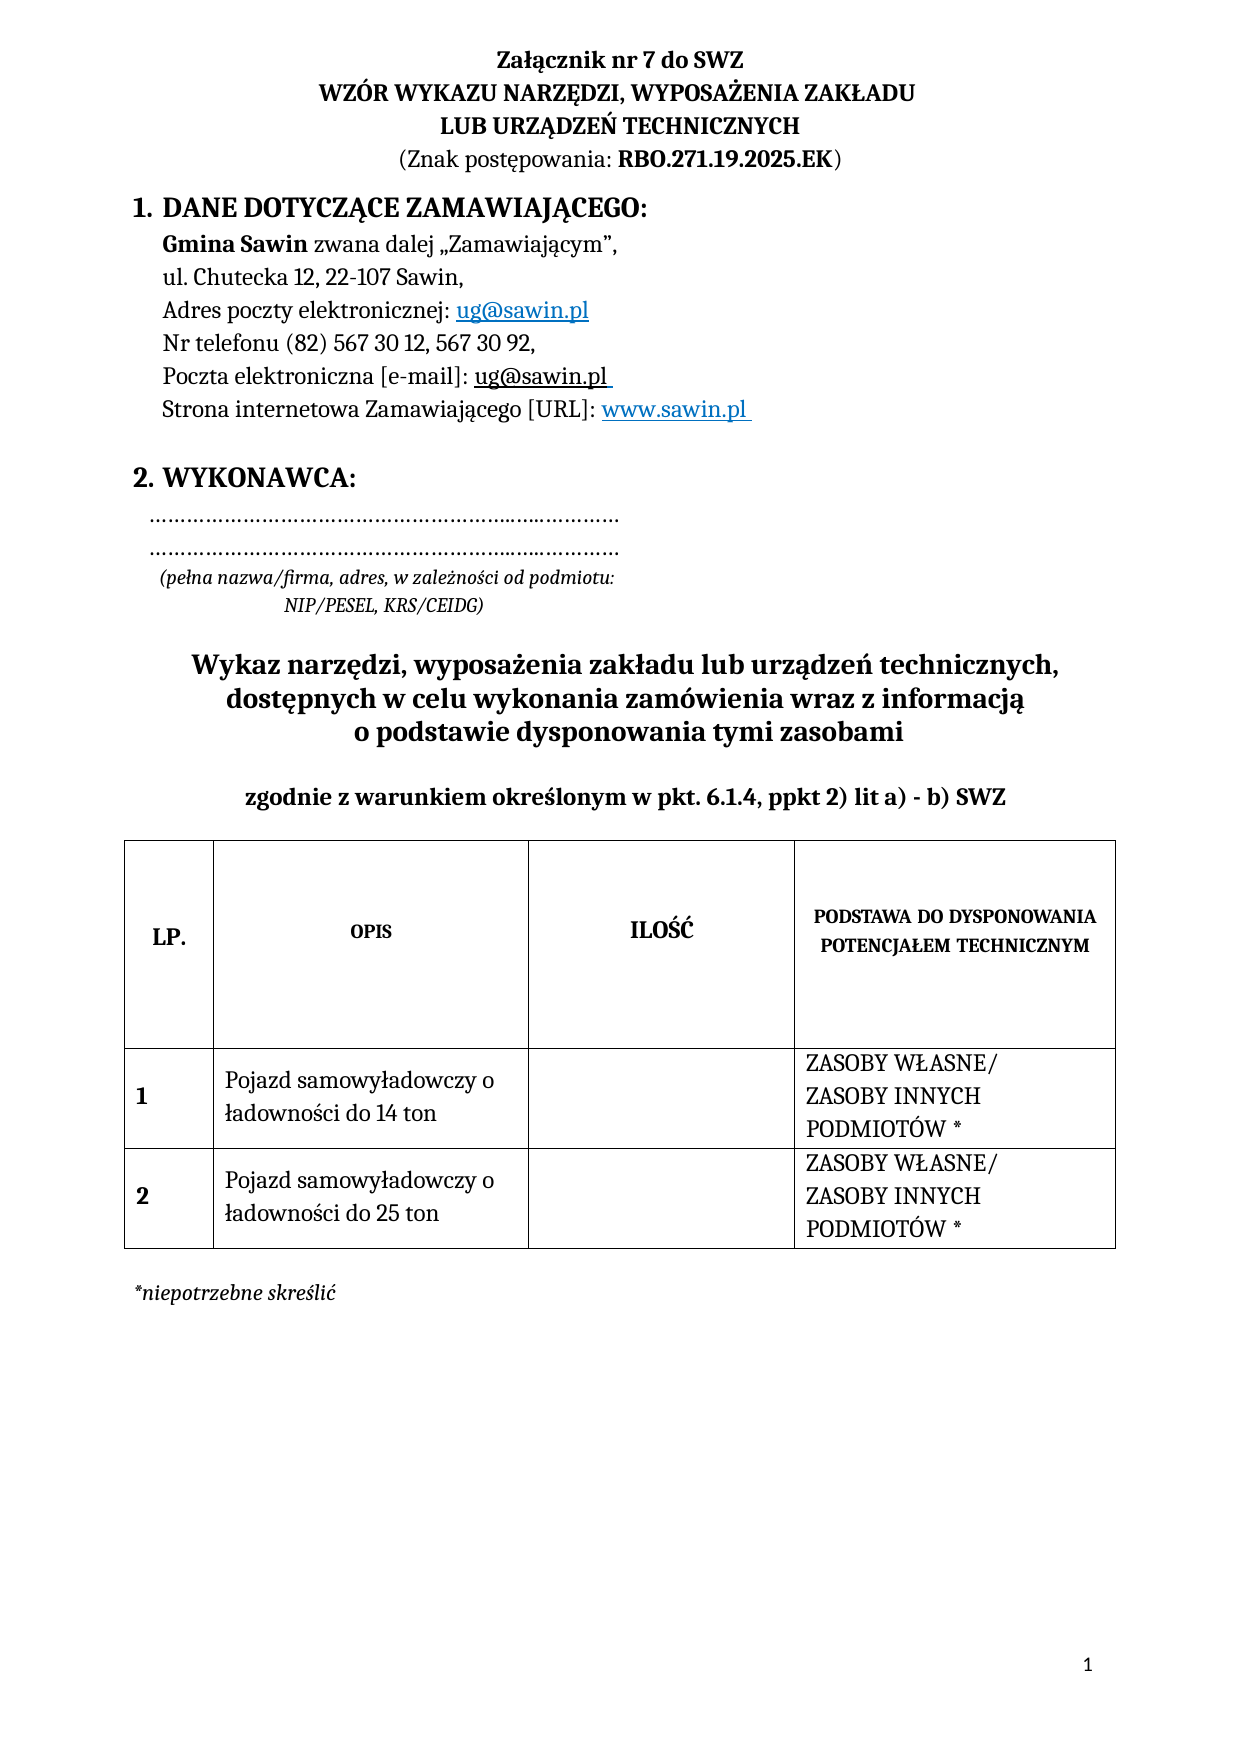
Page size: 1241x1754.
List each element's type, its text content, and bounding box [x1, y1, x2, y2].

table_cell [529, 1049, 794, 1148]
text Wykaz narzędzi, wyposażenia zakładu lub urządzeń technicznych, dostępnych w celu wykonania zamówienia wraz z informacją o podstawie dysponowania tymi zasobami [148, 648, 1104, 749]
text Gmina Sawin zwana dalej „Zamawiającym”, [162, 230, 1092, 259]
text Adres poczty elektronicznej: ug@sawin.pl [162, 296, 1092, 325]
table_cell [529, 1149, 794, 1248]
table_cell 1 [125, 1049, 213, 1148]
text Nr telefonu (82) 567 30 12, 567 30 92, [162, 329, 1092, 358]
text Strona internetowa Zamawiającego [URL]: www.sawin.pl [162, 395, 1092, 424]
table_header opis [214, 841, 528, 1048]
table_cell ZASOBY WŁASNE/ ZASOBY INNYCH PODMIOTÓW * [795, 1049, 1115, 1148]
text ul. Chutecka 12, 22-107 Sawin, [162, 263, 1092, 292]
text (Znak postępowania: RBO.271.19.2025.EK) [148, 145, 1092, 174]
text *niepotrzebne skreślić [133, 1279, 1092, 1306]
text …………………………………………………..…..………… [148, 500, 650, 529]
table_header podstawa do dysponowania potencjałem technicznym [795, 841, 1115, 1048]
table_header ILOŚĆ [529, 841, 794, 1048]
list WYKONAWCA: [133, 461, 1092, 495]
text Załącznik nr 7 do SWZ [148, 46, 1092, 74]
table_cell Pojazd samowyładowczy o ładowności do 25 ton [214, 1149, 528, 1248]
text (pełna nazwa/firma, adres, w zależności od podmiotu: NIP/PESEL, KRS/CEIDG) [148, 566, 621, 617]
table_cell ZASOBY WŁASNE/ ZASOBY INNYCH PODMIOTÓW * [795, 1149, 1115, 1248]
table_cell Pojazd samowyładowczy o ładowności do 14 ton [214, 1049, 528, 1148]
text Poczta elektroniczna [e-mail]: ug@sawin.pl [162, 362, 1092, 391]
text WZÓR WYKAZU NARZĘDZI, WYPOSAŻENIA ZAKŁADU LUB URZĄDZEŃ TECHNICZNYCH [148, 79, 1092, 141]
text …………………………………………………..…..………… [148, 533, 650, 562]
text zgodnie z warunkiem określonym w pkt. 6.1.4, ppkt 2) lit a) - b) SWZ [148, 749, 1104, 811]
table_header LP. [125, 841, 213, 1048]
table_cell 2 [125, 1149, 213, 1248]
list DANE DOTYCZĄCE ZAMAWIAJĄCEGO: [133, 192, 1092, 225]
